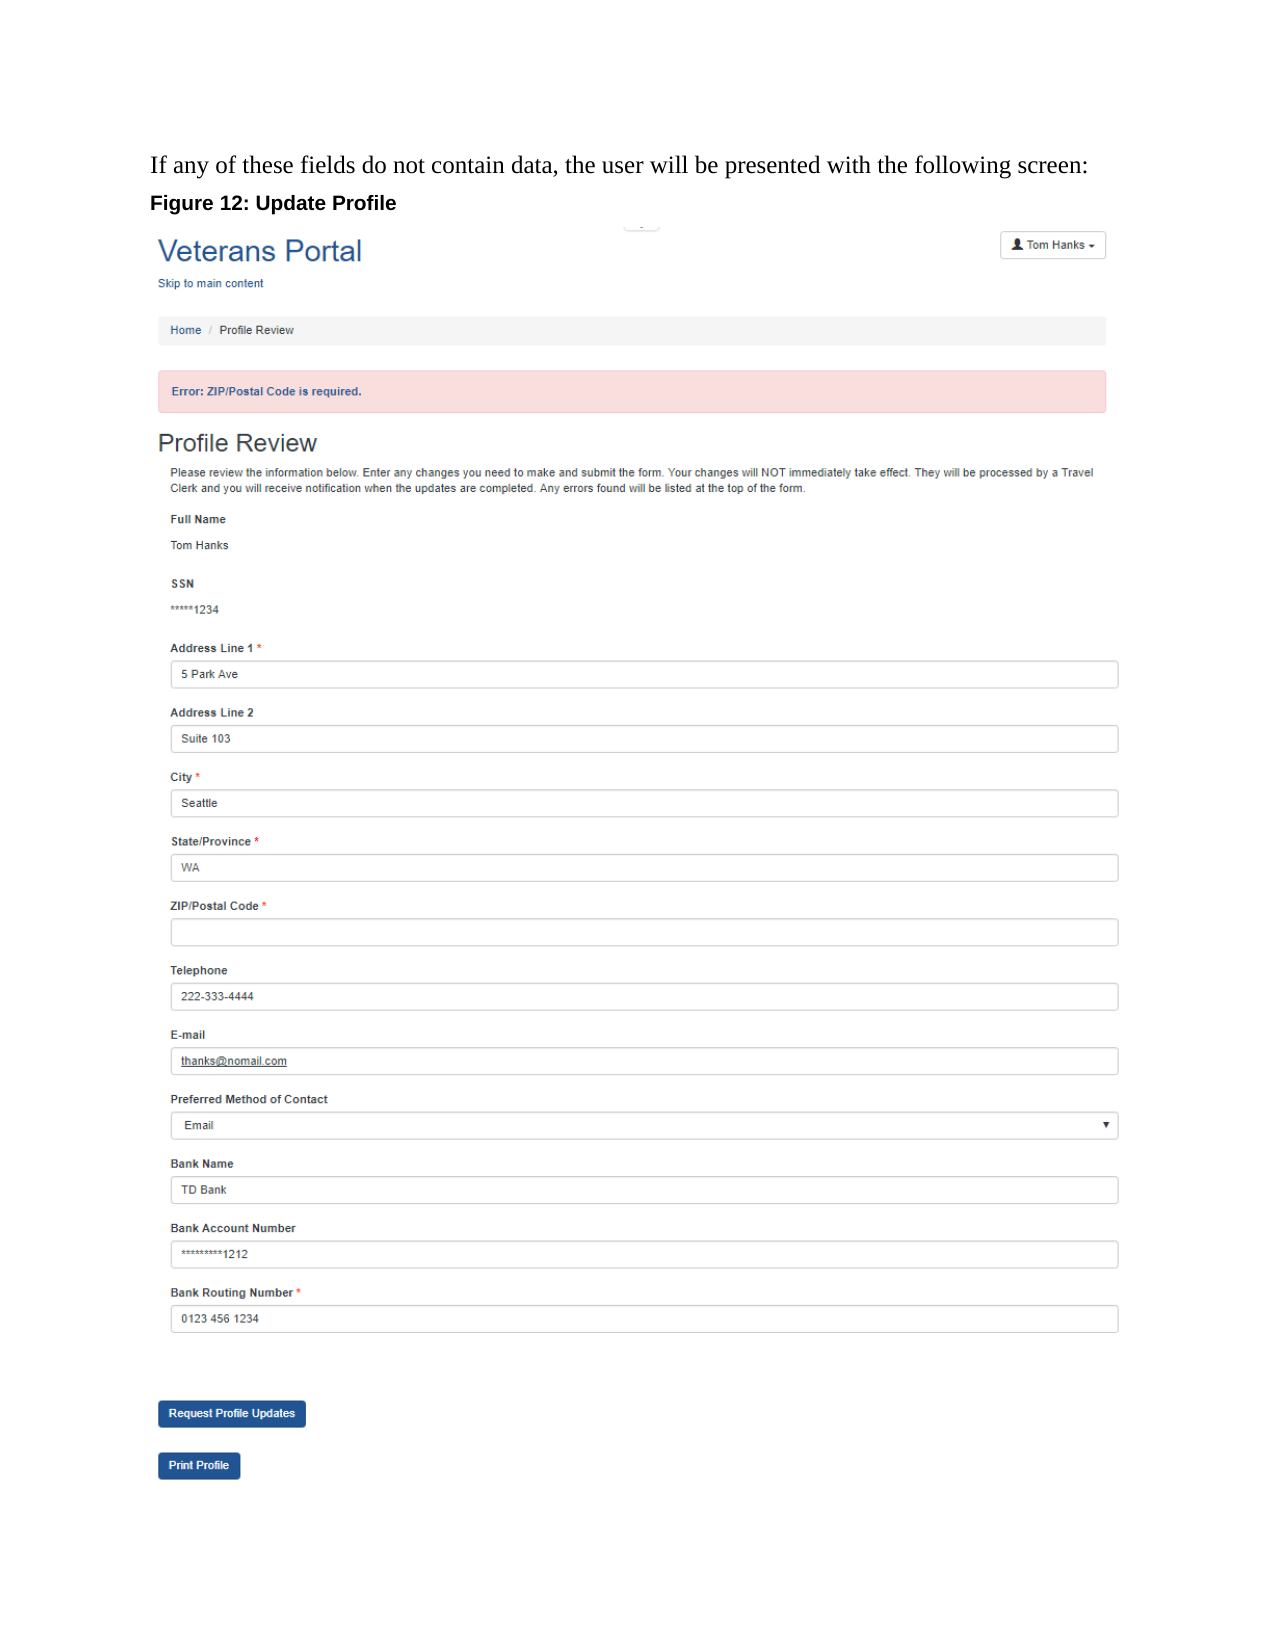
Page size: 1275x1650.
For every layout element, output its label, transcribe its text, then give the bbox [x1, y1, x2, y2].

text If any of these fields do not contain data, the user will be presented with the following screen: [150, 150, 1125, 179]
text Figure 12: Update Profile [150, 191, 1125, 215]
picture [150, 227, 1125, 1491]
